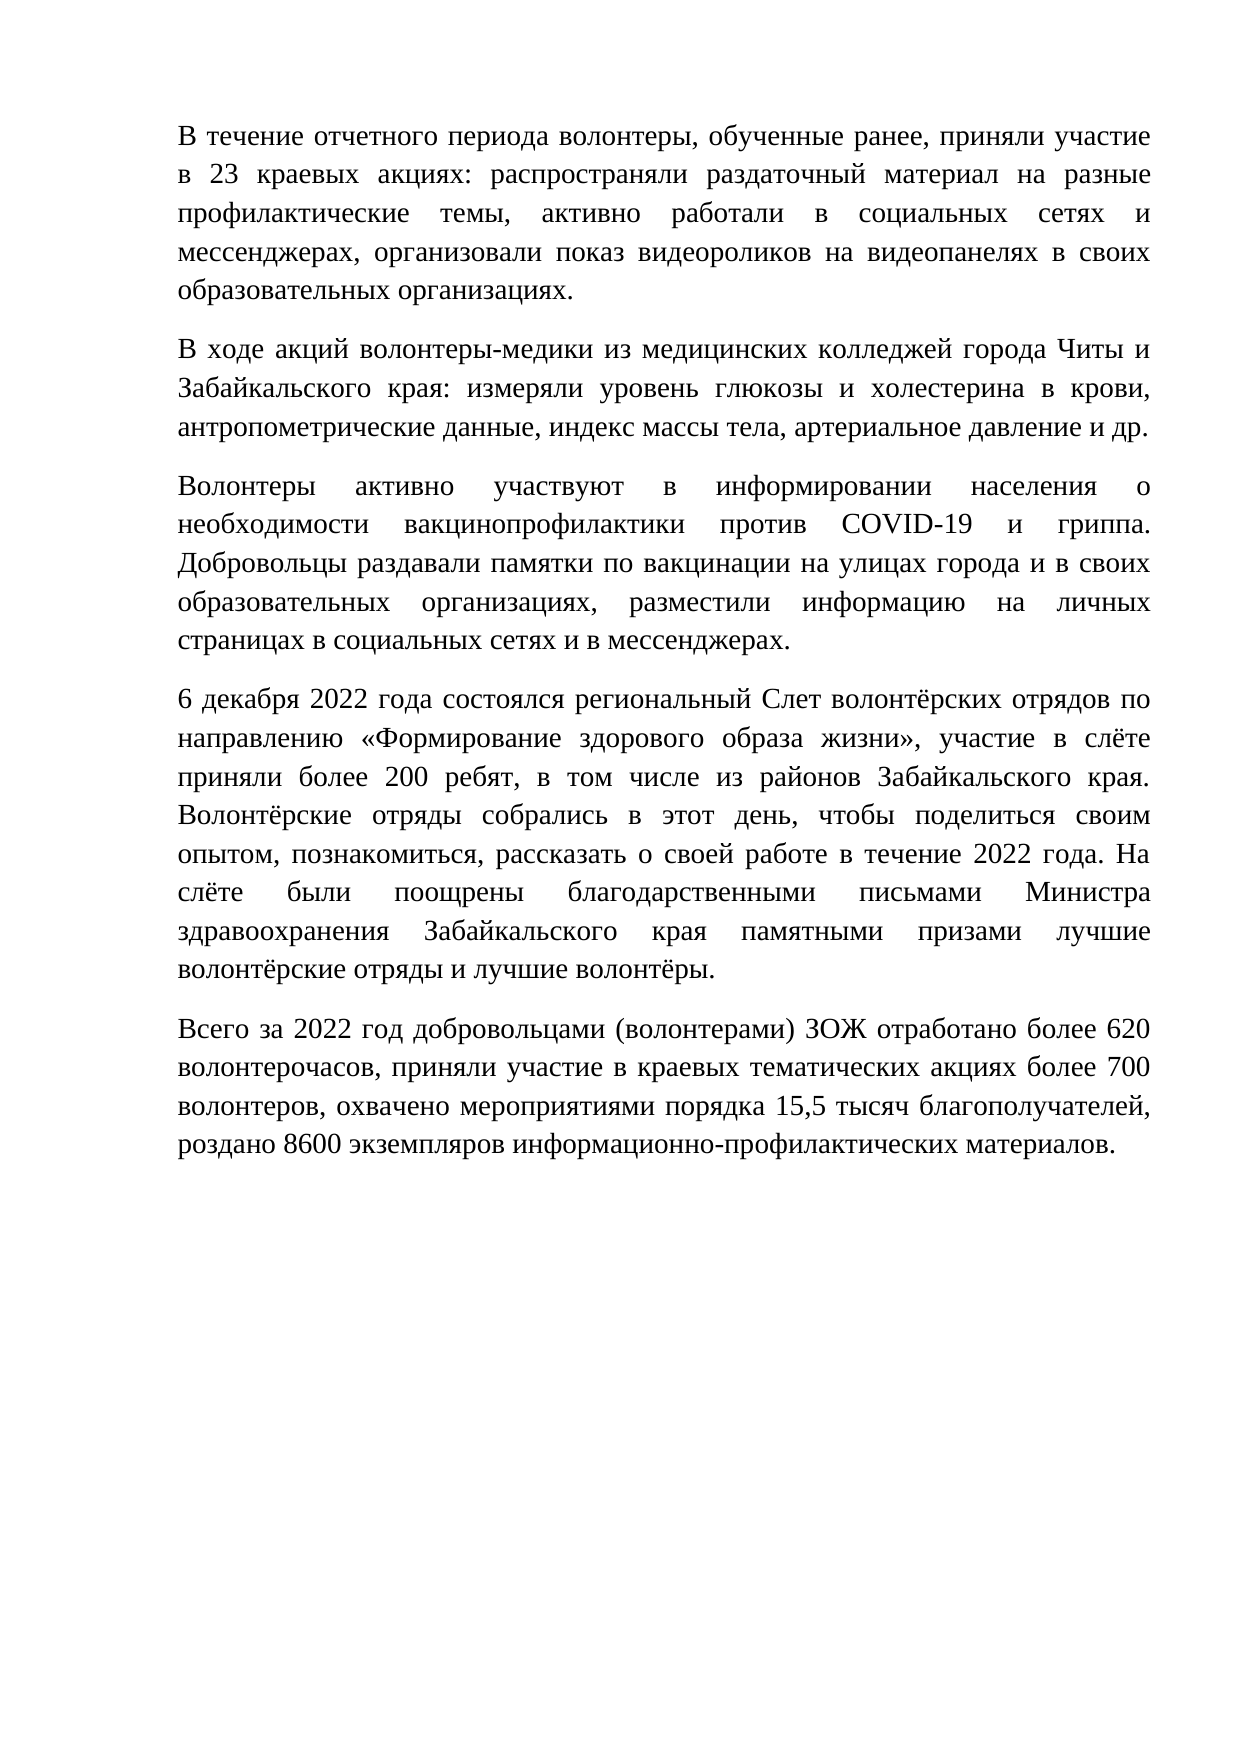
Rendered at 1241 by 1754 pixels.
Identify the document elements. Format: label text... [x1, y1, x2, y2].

text В течение отчетного периода волонтеры, обученные ранее, приняли участие в 23 краевых акциях: распространяли раздаточный материал на разные профилактические темы, активно работали в социальных сетях и мессенджерах, организовали показ видеороликов на видеопанелях в своих образовательных организациях. [177, 118, 1152, 306]
text Волонтеры активно участвуют в информировании населения о необходимости вакцинопрофилактики против COVID-19 и гриппа. Добровольцы раздавали памятки по вакцинации на улицах города и в своих образовательных организациях, разместили информацию на личных страницах в социальных сетях и в мессенджерах. [177, 468, 1152, 656]
text В ходе акций волонтеры-медики из медицинских колледжей города Читы и Забайкальского края: измеряли уровень глюкозы и холестерина в крови, антропометрические данные, индекс массы тела, артериальное давление и др. [177, 332, 1152, 442]
text 6 декабря 2022 года состоялся региональный Слет волонтёрских отрядов по направлению «Формирование здорового образа жизни», участие в слёте приняли более 200 ребят, в том числе из районов Забайкальского края. Волонтёрские отряды собрались в этот день, чтобы поделиться своим опытом, познакомиться, рассказать о своей работе в течение 2022 года. На слёте были поощрены благодарственными письмами Министра здравоохранения Забайкальского края памятными призами лучшие волонтёрские отряды и лучшие волонтёры. [177, 682, 1152, 985]
text Всего за 2022 год добровольцами (волонтерами) ЗОЖ отработано более 620 волонтерочасов, приняли участие в краевых тематических акциях более 700 волонтеров, охвачено мероприятиями порядка 15,5 тысяч благополучателей, роздано 8600 экземпляров информационно-профилактических материалов. [177, 1011, 1152, 1160]
